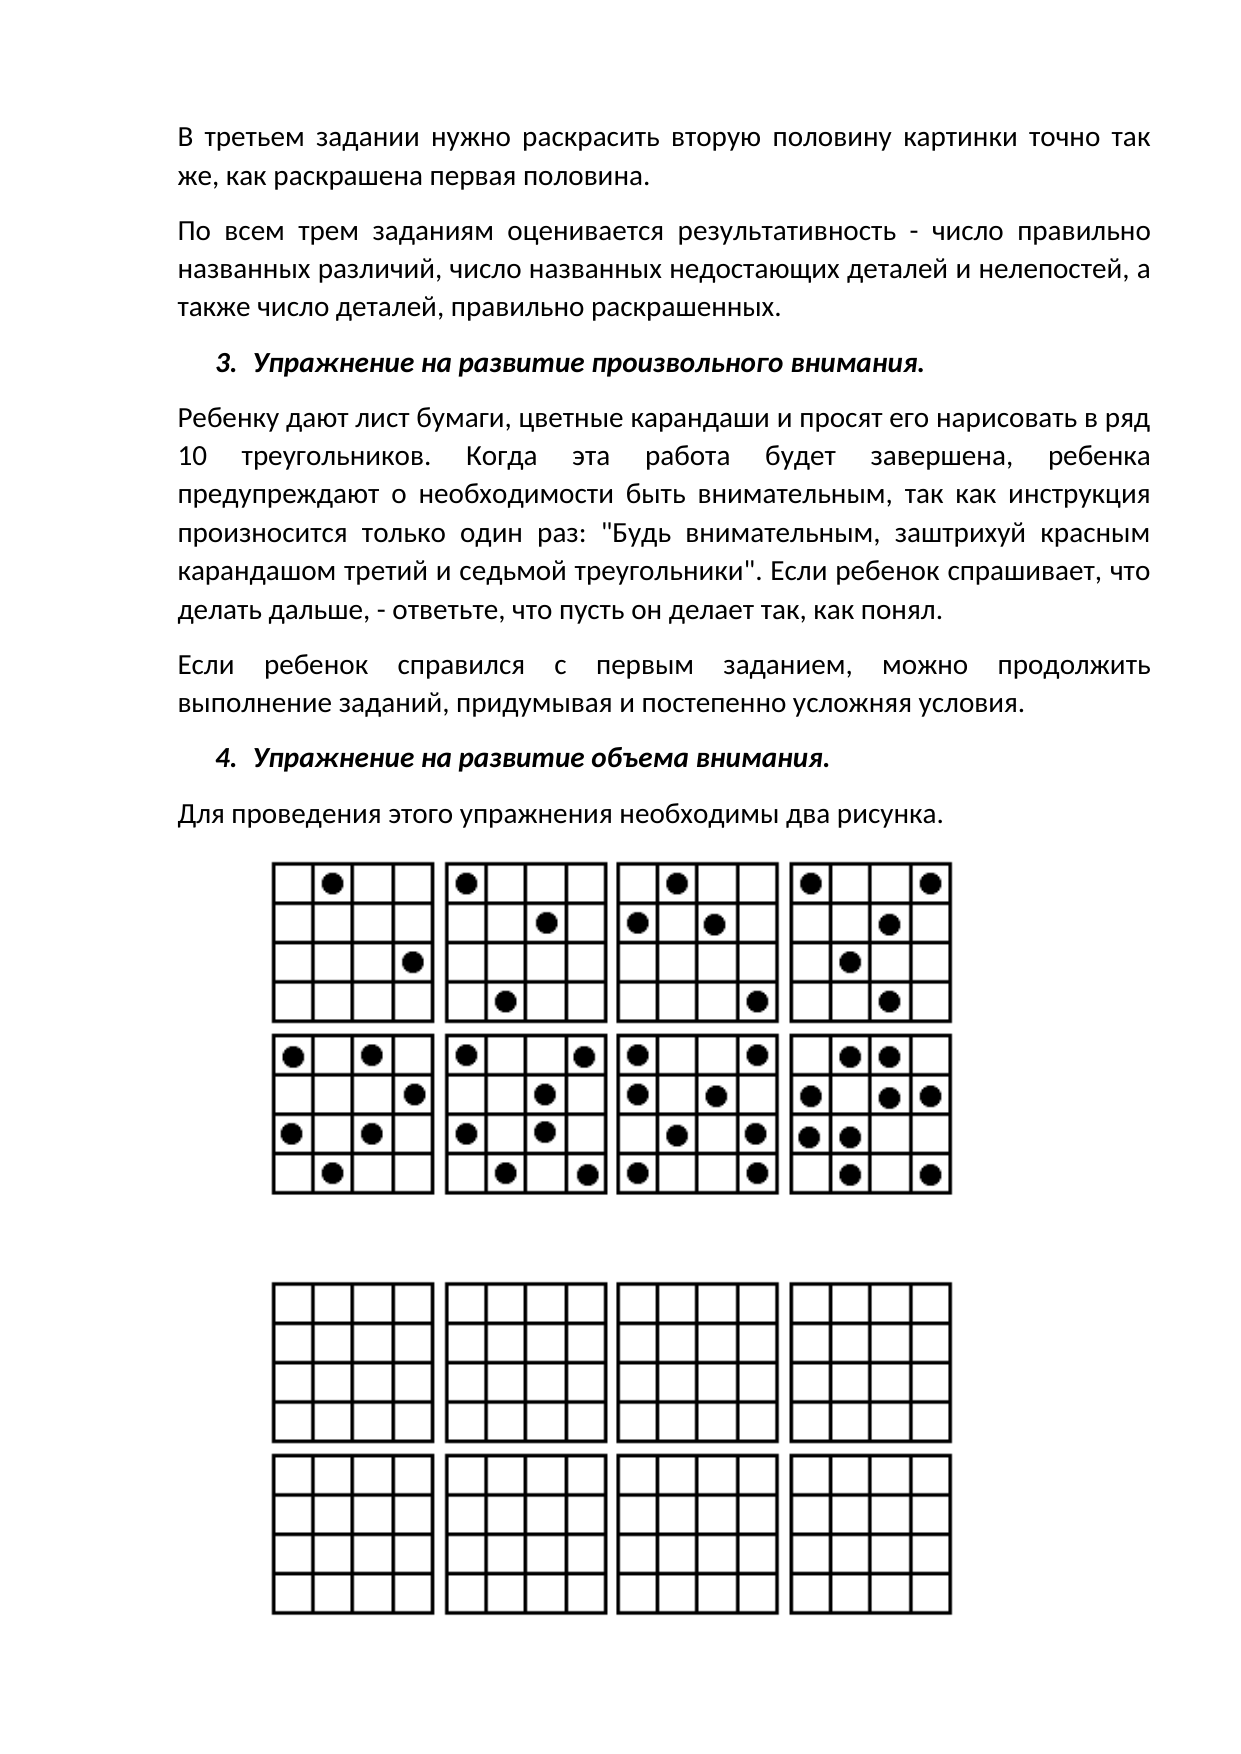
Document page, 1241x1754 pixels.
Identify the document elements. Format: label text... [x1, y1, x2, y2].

text По всем трем заданиям оценивается результативность - число правильно названных различий, число названных недостающих деталей и нелепостей, а также число деталей, правильно раскрашенных. [177, 212, 1152, 324]
list Упражнение на развитие произвольного внимания. [215, 344, 1152, 379]
picture [258, 851, 967, 1630]
text Для проведения этого упражнения необходимы два рисунка. [177, 795, 1152, 830]
list Упражнение на развитие объема внимания. [215, 739, 1152, 775]
text Ребенку дают лист бумаги, цветные карандаши и просят его нарисовать в ряд 10 треугольников. Когда эта работа будет завершена, ребенка предупреждают о необходимости быть внимательным, так как инструкция произносится только один раз: "Будь внимательным, заштрихуй красным карандашом третий и седьмой треугольники". Если ребенок спрашивает, что делать дальше, - ответьте, что пусть он делает так, как понял. [177, 399, 1152, 627]
text В третьем задании нужно раскрасить вторую половину картинки точно так же, как раскрашена первая половина. [177, 118, 1152, 192]
text Если ребенок справился с первым заданием, можно продолжить выполнение заданий, придумывая и постепенно усложняя условия. [177, 646, 1152, 720]
